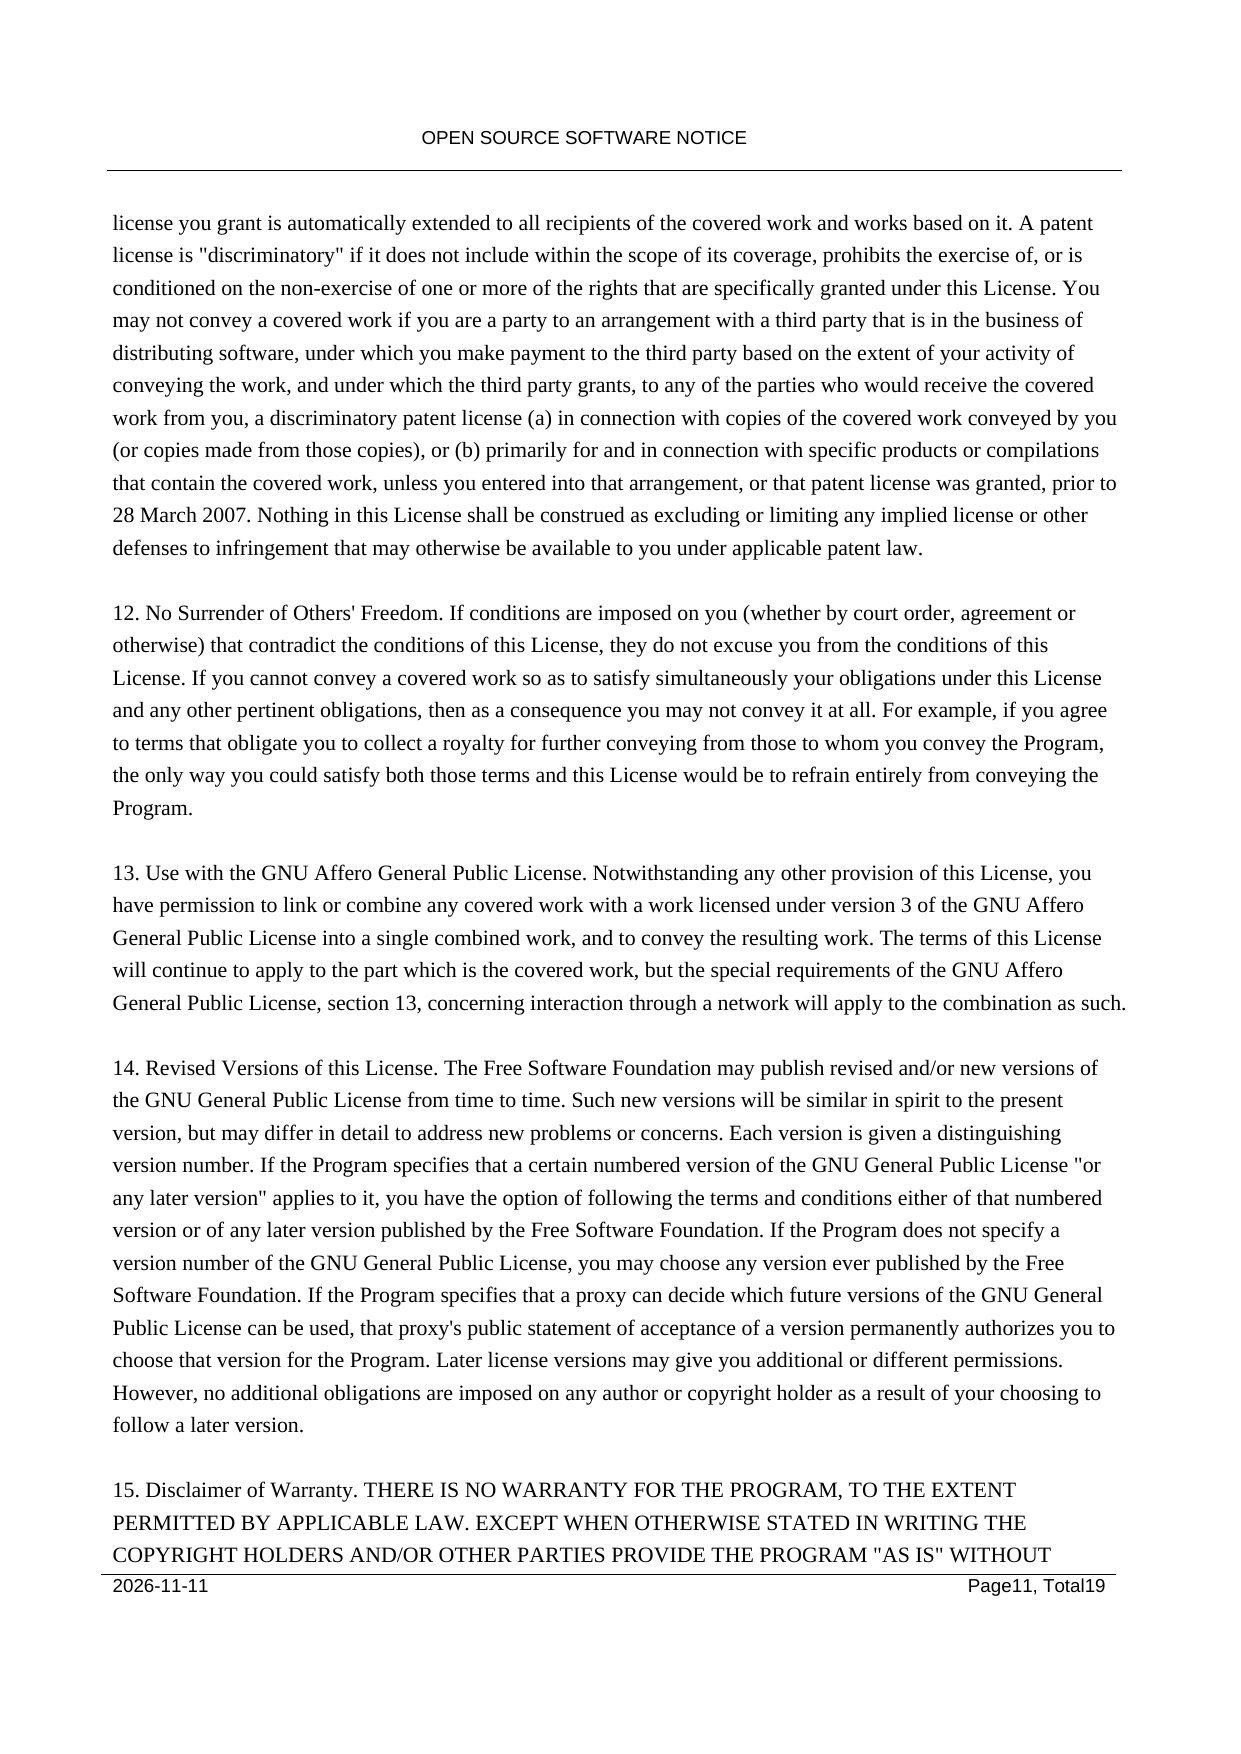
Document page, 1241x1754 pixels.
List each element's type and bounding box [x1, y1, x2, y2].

text [112, 206, 1128, 1571]
